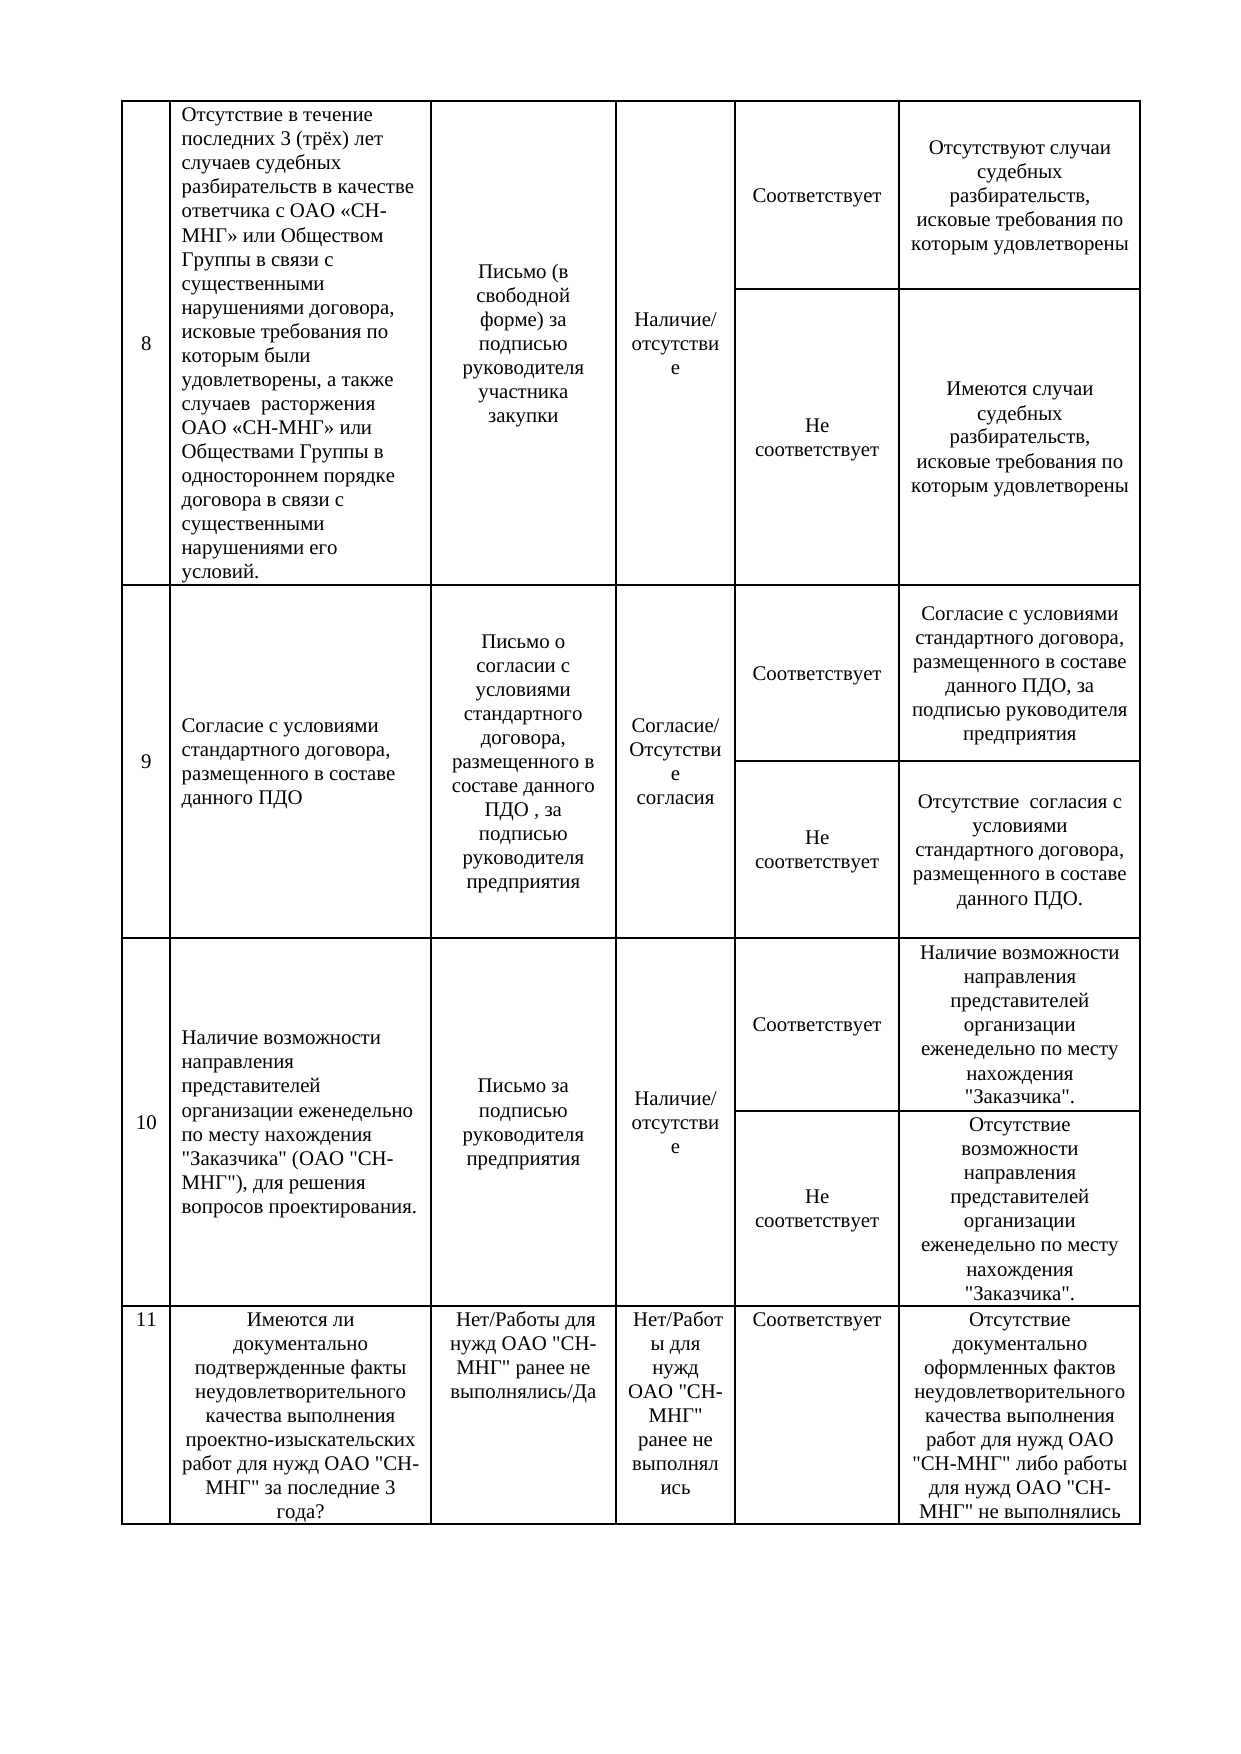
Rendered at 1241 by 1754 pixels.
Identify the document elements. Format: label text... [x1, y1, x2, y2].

table_cell Не соответствует [736, 762, 898, 937]
table_cell 8 [123, 102, 169, 583]
table_cell Не соответствует [736, 1112, 898, 1304]
table_cell Наличие/отсутствие [617, 102, 734, 583]
table_cell Отсутствие возможности направления представителей организации еженедельно по месту нахождения "Заказчика". [900, 1112, 1139, 1304]
table_cell Согласие/ Отсутствие согласия [617, 586, 734, 937]
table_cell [617, 1307, 734, 1523]
table_cell Соответствует [736, 939, 898, 1110]
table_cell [432, 1307, 615, 1523]
table_cell Соответствует [736, 1307, 898, 1523]
table_cell Письмо (в свободной форме) за подписью руководителя участника закупки [432, 102, 615, 583]
table_cell Соответствует [736, 102, 898, 288]
table_cell Наличие/отсутствие [617, 939, 734, 1304]
table_cell Наличие возможности направления представителей организации еженедельно по месту нахождения "Заказчика" (ОАО "СН-МНГ"), для решения вопросов проектирования. [171, 939, 430, 1304]
table_cell Отсутствуют случаи судебных разбирательств, исковые требования по которым удовлетворены [900, 102, 1139, 288]
table_cell Письмо за подписью руководителя предприятия [432, 939, 615, 1304]
table_cell 11 [123, 1307, 169, 1523]
table_cell Отсутствие в течение последних 3 (трёх) лет случаев судебных разбирательств в качестве ответчика с ОАО «СН-МНГ» или Обществом Группы в связи с существенными нарушениями договора, исковые требования по которым были удовлетворены, а также случаев расторжения ОАО «СН-МНГ» или Обществами Группы в одностороннем порядке договора в связи с существенными нарушениями его условий. [171, 102, 430, 583]
table_cell Имеются случаи судебных разбирательств, исковые требования по которым удовлетворены [900, 290, 1139, 583]
table_cell Отсутствие согласия с условиями стандартного договора, размещенного в составе данного ПДО. [900, 762, 1139, 937]
table_cell Письмо о согласии с условиями стандартного договора, размещенного в составе данного ПДО , за подписью руководителя предприятия [432, 586, 615, 937]
table_cell 10 [123, 939, 169, 1304]
table_cell 9 [123, 586, 169, 937]
table_cell Наличие возможности направления представителей организации еженедельно по месту нахождения "Заказчика". [900, 939, 1139, 1110]
table_cell Согласие с условиями стандартного договора, размещенного в составе данного ПДО, за подписью руководителя предприятия [900, 586, 1139, 760]
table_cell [171, 1307, 430, 1523]
table_cell Согласие с условиями стандартного договора, размещенного в составе данного ПДО [171, 586, 430, 937]
table_cell Не соответствует [736, 290, 898, 583]
table_cell Соответствует [736, 586, 898, 760]
table_cell Отсутствие документально оформленных фактов неудовлетворительного качества выполнения работ для нужд ОАО "СН-МНГ" либо работы для нужд ОАО "СН-МНГ" не выполнялись [900, 1307, 1139, 1523]
